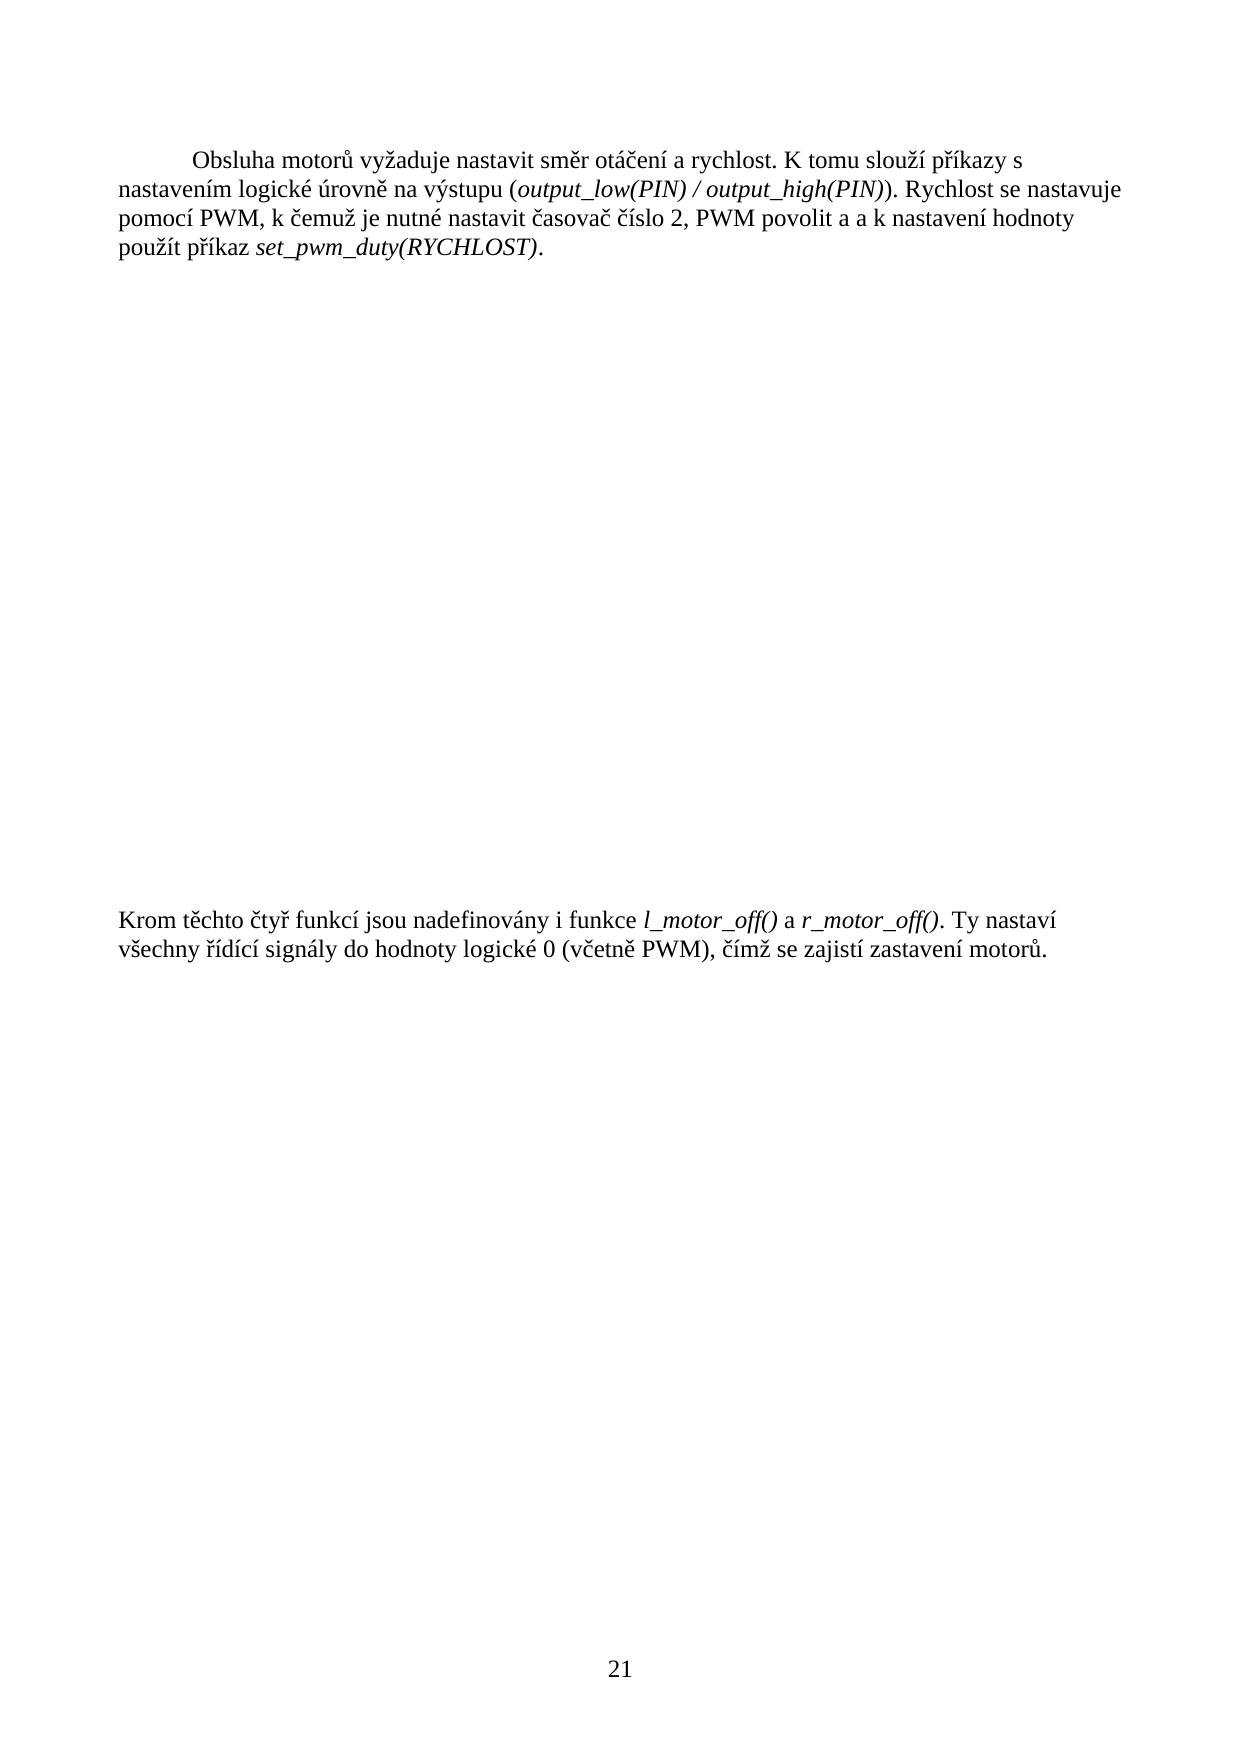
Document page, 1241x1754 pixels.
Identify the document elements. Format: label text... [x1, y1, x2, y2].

text Krom těchto čtyř funkcí jsou nadefinovány i funkce l_motor_off() a r_motor_off(). Ty nastaví všechny řídící signály do hodnoty logické 0 (včetně PWM), čímž se zajistí zastavení motorů. [118, 905, 1122, 963]
subtitle Obsluha motorů vyžaduje nastavit směr otáčení a rychlost. K tomu slouží příkazy s nastavením logické úrovně na výstupu (output_low(PIN) / output_high(PIN)). Rychlost se nastavuje pomocí PWM, k čemuž je nutné nastavit časovač číslo 2, PWM povolit a a k nastavení hodnoty použít příkaz set_pwm_duty(RYCHLOST). [118, 145, 1122, 260]
